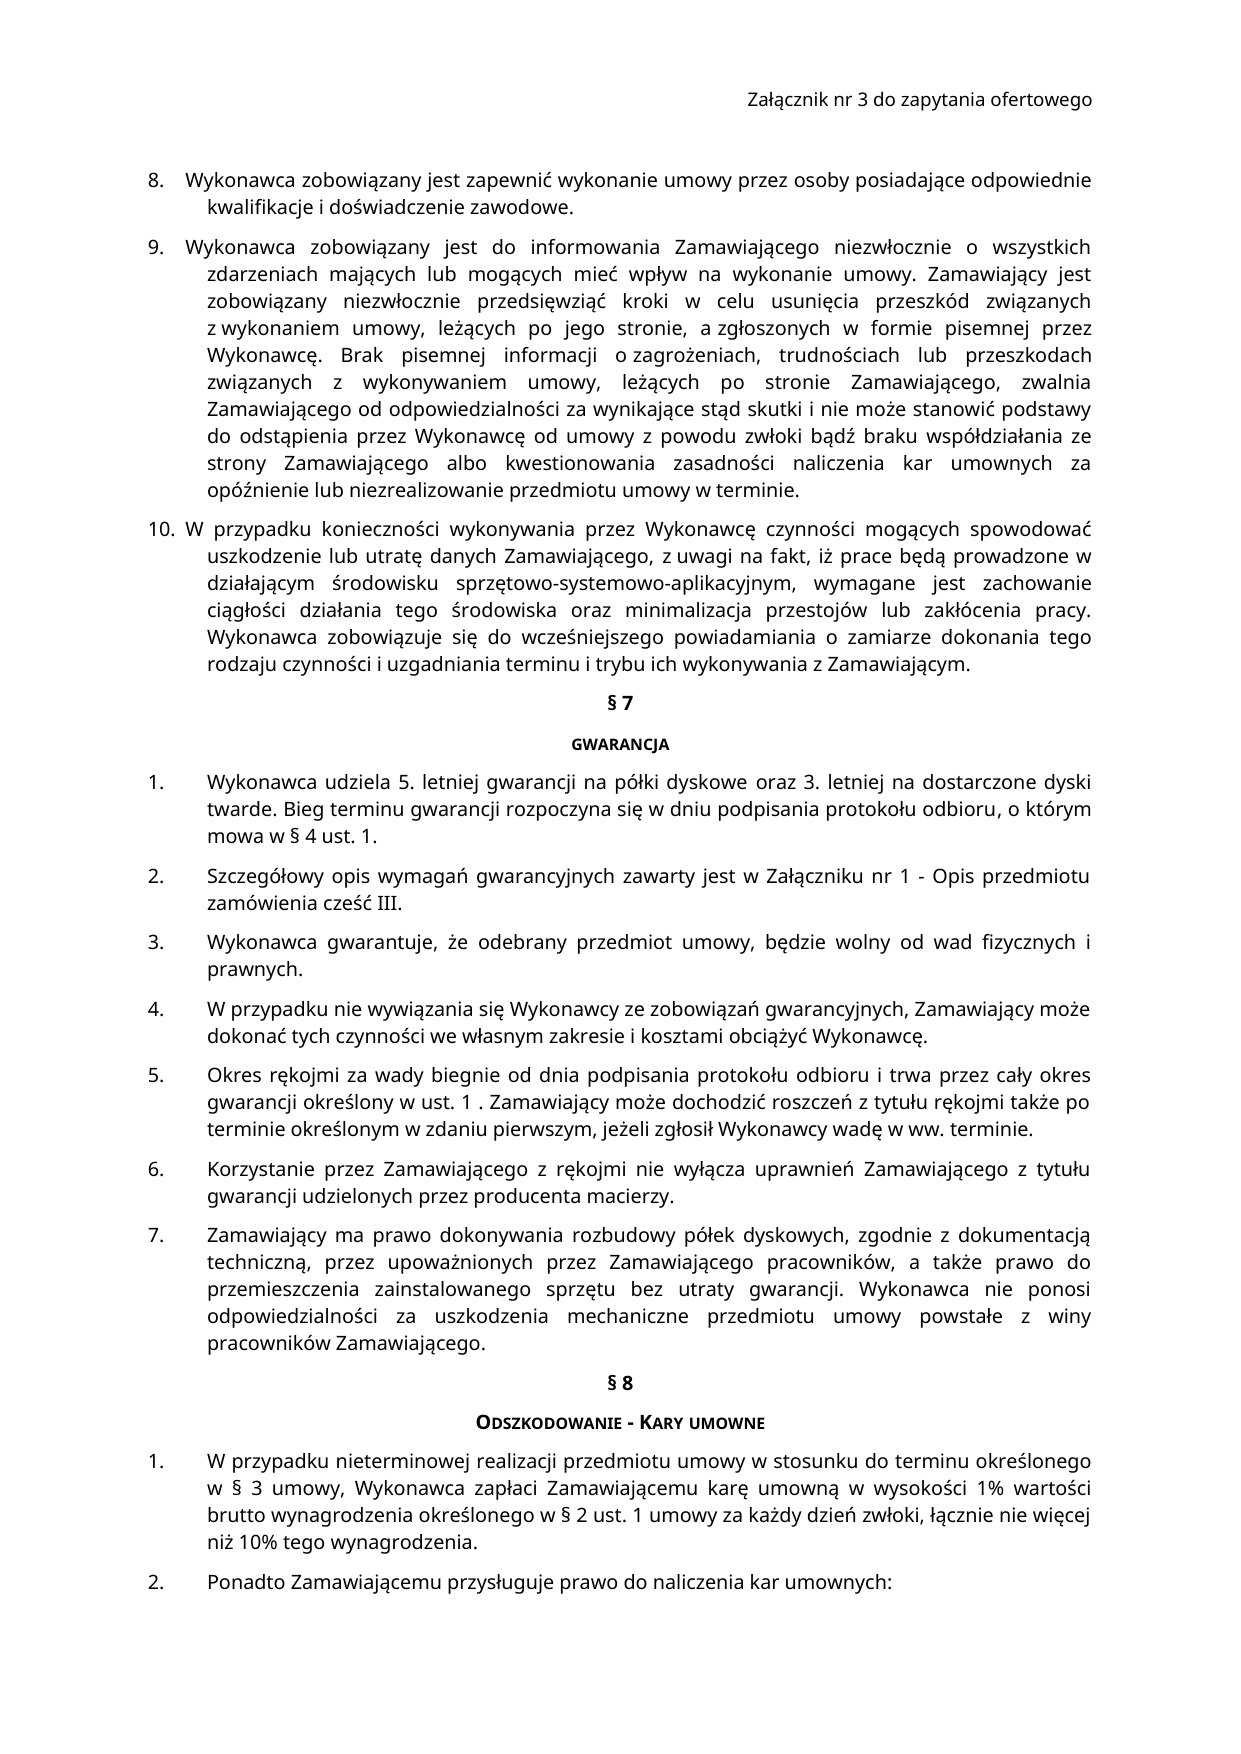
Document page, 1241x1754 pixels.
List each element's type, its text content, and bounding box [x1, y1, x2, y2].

list W przypadku nieterminowej realizacji przedmiotu umowy w stosunku do terminu określonego w § 3 umowy, Wykonawca zapłaci Zamawiającemu karę umowną w wysokości 1% wartości brutto wynagrodzenia określonego w § 2 ust. 1 umowy za każdy dzień zwłoki, łącznie nie więcej niż 10% tego wynagrodzenia. [148, 1448, 1092, 1556]
text § 8 [148, 1369, 1092, 1396]
list Wykonawca udziela 5. letniej gwarancji na półki dyskowe oraz 3. letniej na dostarczone dyski twarde. Bieg terminu gwarancji rozpoczyna się w dniu podpisania protokołu odbioru, o którym mowa w § 4 ust. 1. [148, 769, 1092, 849]
text Odszkodowanie - Kary umowne [148, 1408, 1092, 1435]
list Ponadto Zamawiającemu przysługuje prawo do naliczenia kar umownych: [148, 1568, 1092, 1595]
list Szczegółowy opis wymagań gwarancyjnych zawarty jest w Załączniku nr 1 - Opis przedmiotu zamówienia cześć III. [148, 862, 1092, 916]
list Okres rękojmi za wady biegnie od dnia podpisania protokołu odbioru i trwa przez cały okres gwarancji określony w ust. 1 . Zamawiający może dochodzić roszczeń z tytułu rękojmi także po terminie określonym w zdaniu pierwszym, jeżeli zgłosił Wykonawcy wadę w ww. terminie. [148, 1061, 1092, 1142]
list Wykonawca zobowiązany jest do informowania Zamawiającego niezwłocznie o wszystkich zdarzeniach mających lub mogących mieć wpływ na wykonanie umowy. Zamawiający jest zobowiązany niezwłocznie przedsięwziąć kroki w celu usunięcia przeszkód związanych z wykonaniem umowy, leżących po jego stronie, a zgłoszonych w formie pisemnej przez Wykonawcę. Brak pisemnej informacji o zagrożeniach, trudnościach lub przeszkodach związanych z wykonywaniem umowy, leżących po stronie Zamawiającego, zwalnia Zamawiającego od odpowiedzialności za wynikające stąd skutki i nie może stanowić podstawy do odstąpienia przez Wykonawcę od umowy z powodu zwłoki bądź braku współdziałania ze strony Zamawiającego albo kwestionowania zasadności naliczenia kar umownych za opóźnienie lub niezrealizowanie przedmiotu umowy w terminie. [148, 233, 1092, 503]
list W przypadku nie wywiązania się Wykonawcy ze zobowiązań gwarancyjnych, Zamawiający może dokonać tych czynności we własnym zakresie i kosztami obciążyć Wykonawcę. [148, 995, 1092, 1049]
list Zamawiający ma prawo dokonywania rozbudowy półek dyskowych, zgodnie z dokumentacją techniczną, przez upoważnionych przez Zamawiającego pracowników, a także prawo do przemieszczenia zainstalowanego sprzętu bez utraty gwarancji. Wykonawca nie ponosi odpowiedzialności za uszkodzenia mechaniczne przedmiotu umowy powstałe z winy pracowników Zamawiającego. [148, 1221, 1092, 1356]
list Korzystanie przez Zamawiającego z rękojmi nie wyłącza uprawnień Zamawiającego z tytułu gwarancji udzielonych przez producenta macierzy. [148, 1155, 1092, 1209]
list Wykonawca zobowiązany jest zapewnić wykonanie umowy przez osoby posiadające odpowiednie kwalifikacje i doświadczenie zawodowe. [148, 167, 1092, 221]
text § 7 [148, 690, 1092, 717]
list Wykonawca gwarantuje, że odebrany przedmiot umowy, będzie wolny od wad fizycznych i prawnych. [148, 928, 1092, 982]
text gwarancja [148, 729, 1092, 756]
list W przypadku konieczności wykonywania przez Wykonawcę czynności mogących spowodować uszkodzenie lub utratę danych Zamawiającego, z uwagi na fakt, iż prace będą prowadzone w działającym środowisku sprzętowo-systemowo-aplikacyjnym, wymagane jest zachowanie ciągłości działania tego środowiska oraz minimalizacja przestojów lub zakłócenia pracy. Wykonawca zobowiązuje się do wcześniejszego powiadamiania o zamiarze dokonania tego rodzaju czynności i uzgadniania terminu i trybu ich wykonywania z Zamawiającym. [148, 515, 1092, 677]
